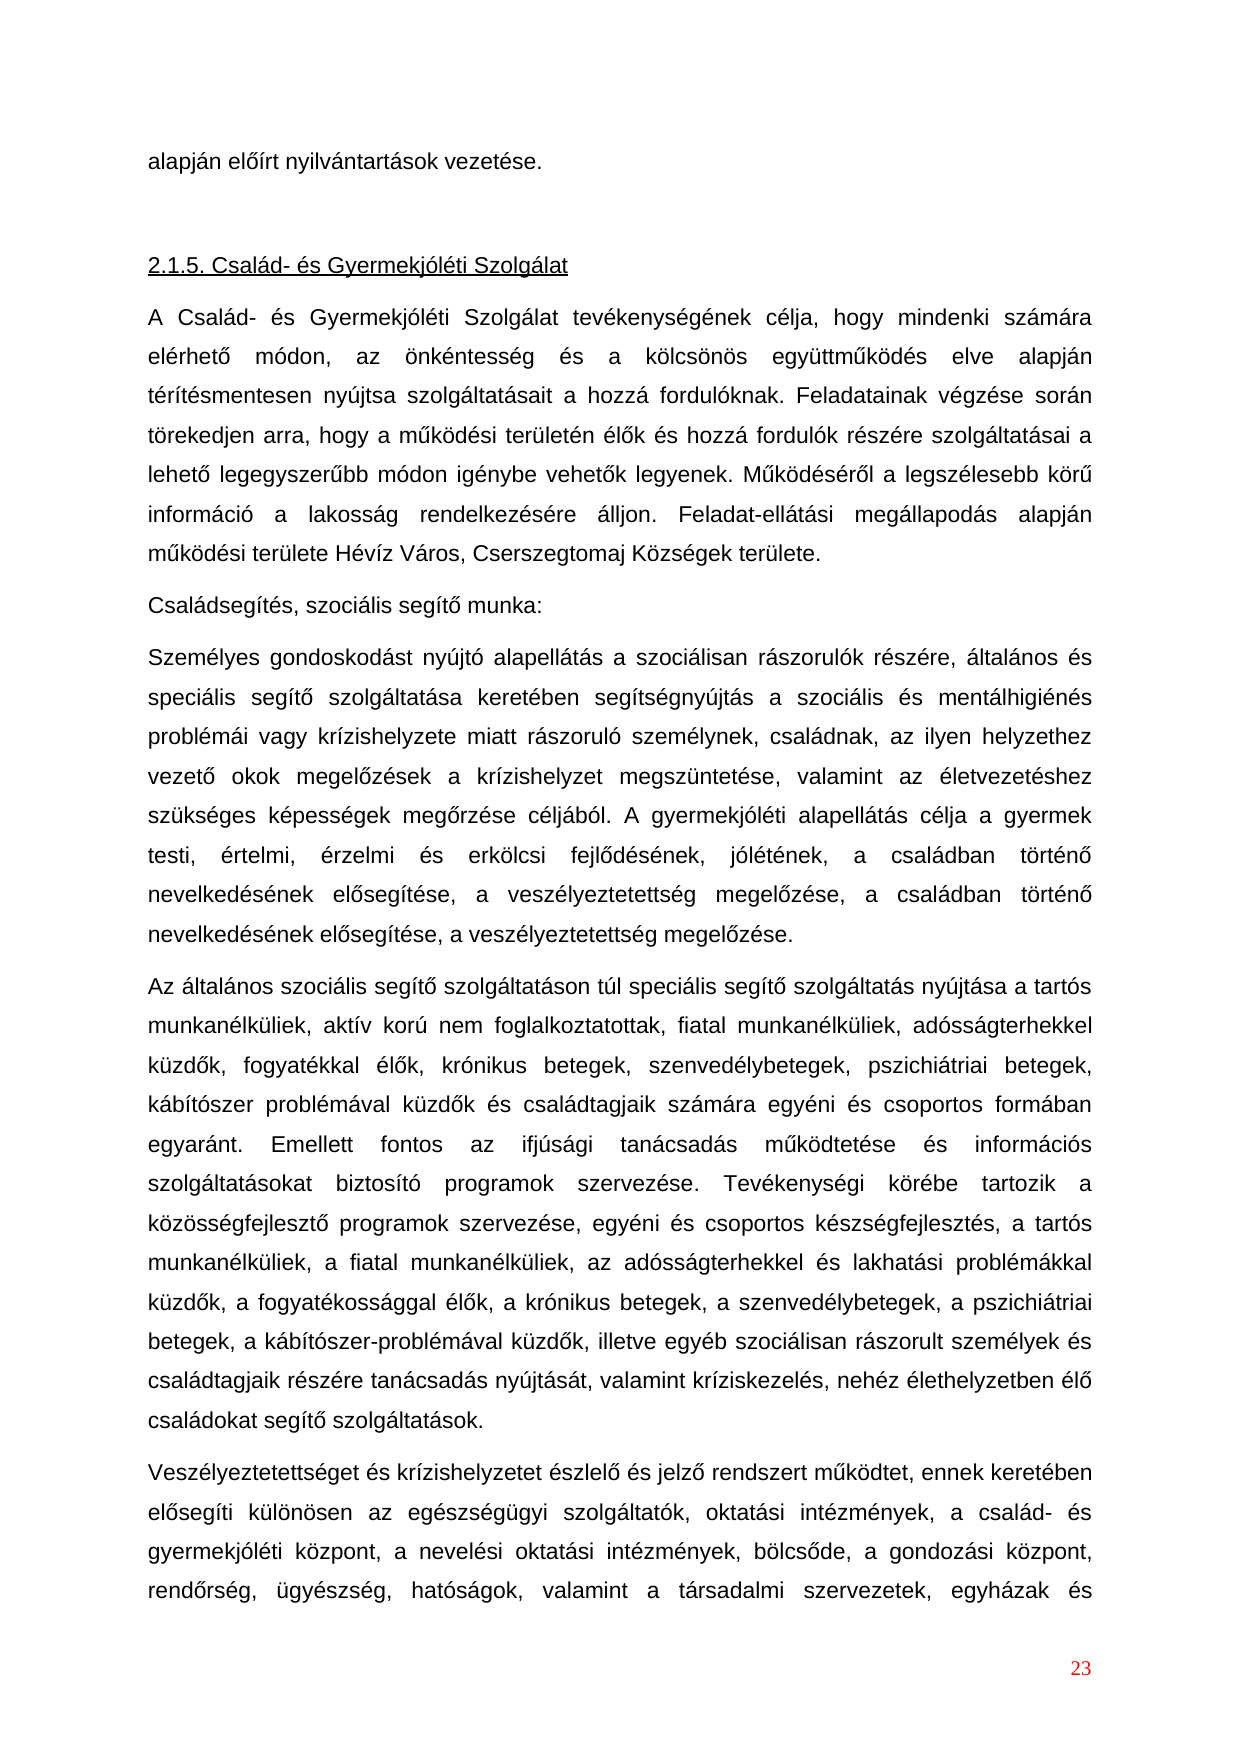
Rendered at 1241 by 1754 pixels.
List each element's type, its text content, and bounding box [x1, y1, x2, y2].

text Személyes gondoskodást nyújtó alapellátás a szociálisan rászorulók részére, általános és speciális segítő szolgáltatása keretében segítségnyújtás a szociális és mentálhigiénés problémái vagy krízishelyzete miatt rászoruló személynek, családnak, az ilyen helyzethez vezető okok megelőzések a krízishelyzet megszüntetése, valamint az életvezetéshez szükséges képességek megőrzése céljából. A gyermekjóléti alapellátás célja a gyermek testi, értelmi, érzelmi és erkölcsi fejlődésének, jólétének, a családban történő nevelkedésének elősegítése, a veszélyeztetettség megelőzése, a családban történő nevelkedésének elősegítése, a veszélyeztetettség megelőzése. [148, 644, 1093, 947]
text Az általános szociális segítő szolgáltatáson túl speciális segítő szolgáltatás nyújtása a tartós munkanélküliek, aktív korú nem foglalkoztatottak, fiatal munkanélküliek, adósságterhekkel küzdők, fogyatékkal élők, krónikus betegek, szenvedélybetegek, pszichiátriai betegek, kábítószer problémával küzdők és családtagjaik számára egyéni és csoportos formában egyaránt. Emellett fontos az ifjúsági tanácsadás működtetése és információs szolgáltatásokat biztosító programok szervezése. Tevékenységi körébe tartozik a közösségfejlesztő programok szervezése, egyéni és csoportos készségfejlesztés, a tartós munkanélküliek, a fiatal munkanélküliek, az adósságterhekkel és lakhatási problémákkal küzdők, a fogyatékossággal élők, a krónikus betegek, a szenvedélybetegek, a pszichiátriai betegek, a kábítószer-problémával küzdők, illetve egyéb szociálisan rászorult személyek és családtagjaik részére tanácsadás nyújtását, valamint kríziskezelés, nehéz élethelyzetben élő családokat segítő szolgáltatások. [148, 973, 1093, 1433]
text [148, 1459, 1093, 1604]
text A Család- és Gyermekjóléti Szolgálat tevékenységének célja, hogy mindenki számára elérhető módon, az önkéntesség és a kölcsönös együttműködés elve alapján térítésmentesen nyújtsa szolgáltatásait a hozzá fordulóknak. Feladatainak végzése során törekedjen arra, hogy a működési területén élők és hozzá fordulók részére szolgáltatásai a lehető legegyszerűbb módon igénybe vehetők legyenek. Működéséről a legszélesebb körű információ a lakosság rendelkezésére álljon. Feladat-ellátási megállapodás alapján működési területe Hévíz Város, Cserszegtomaj Községek területe. [148, 303, 1093, 567]
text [148, 148, 1093, 174]
text Családsegítés, szociális segítő munka: [148, 592, 1093, 619]
text 2.1.5. Család- és Gyermekjóléti Szolgálat [148, 252, 1093, 278]
